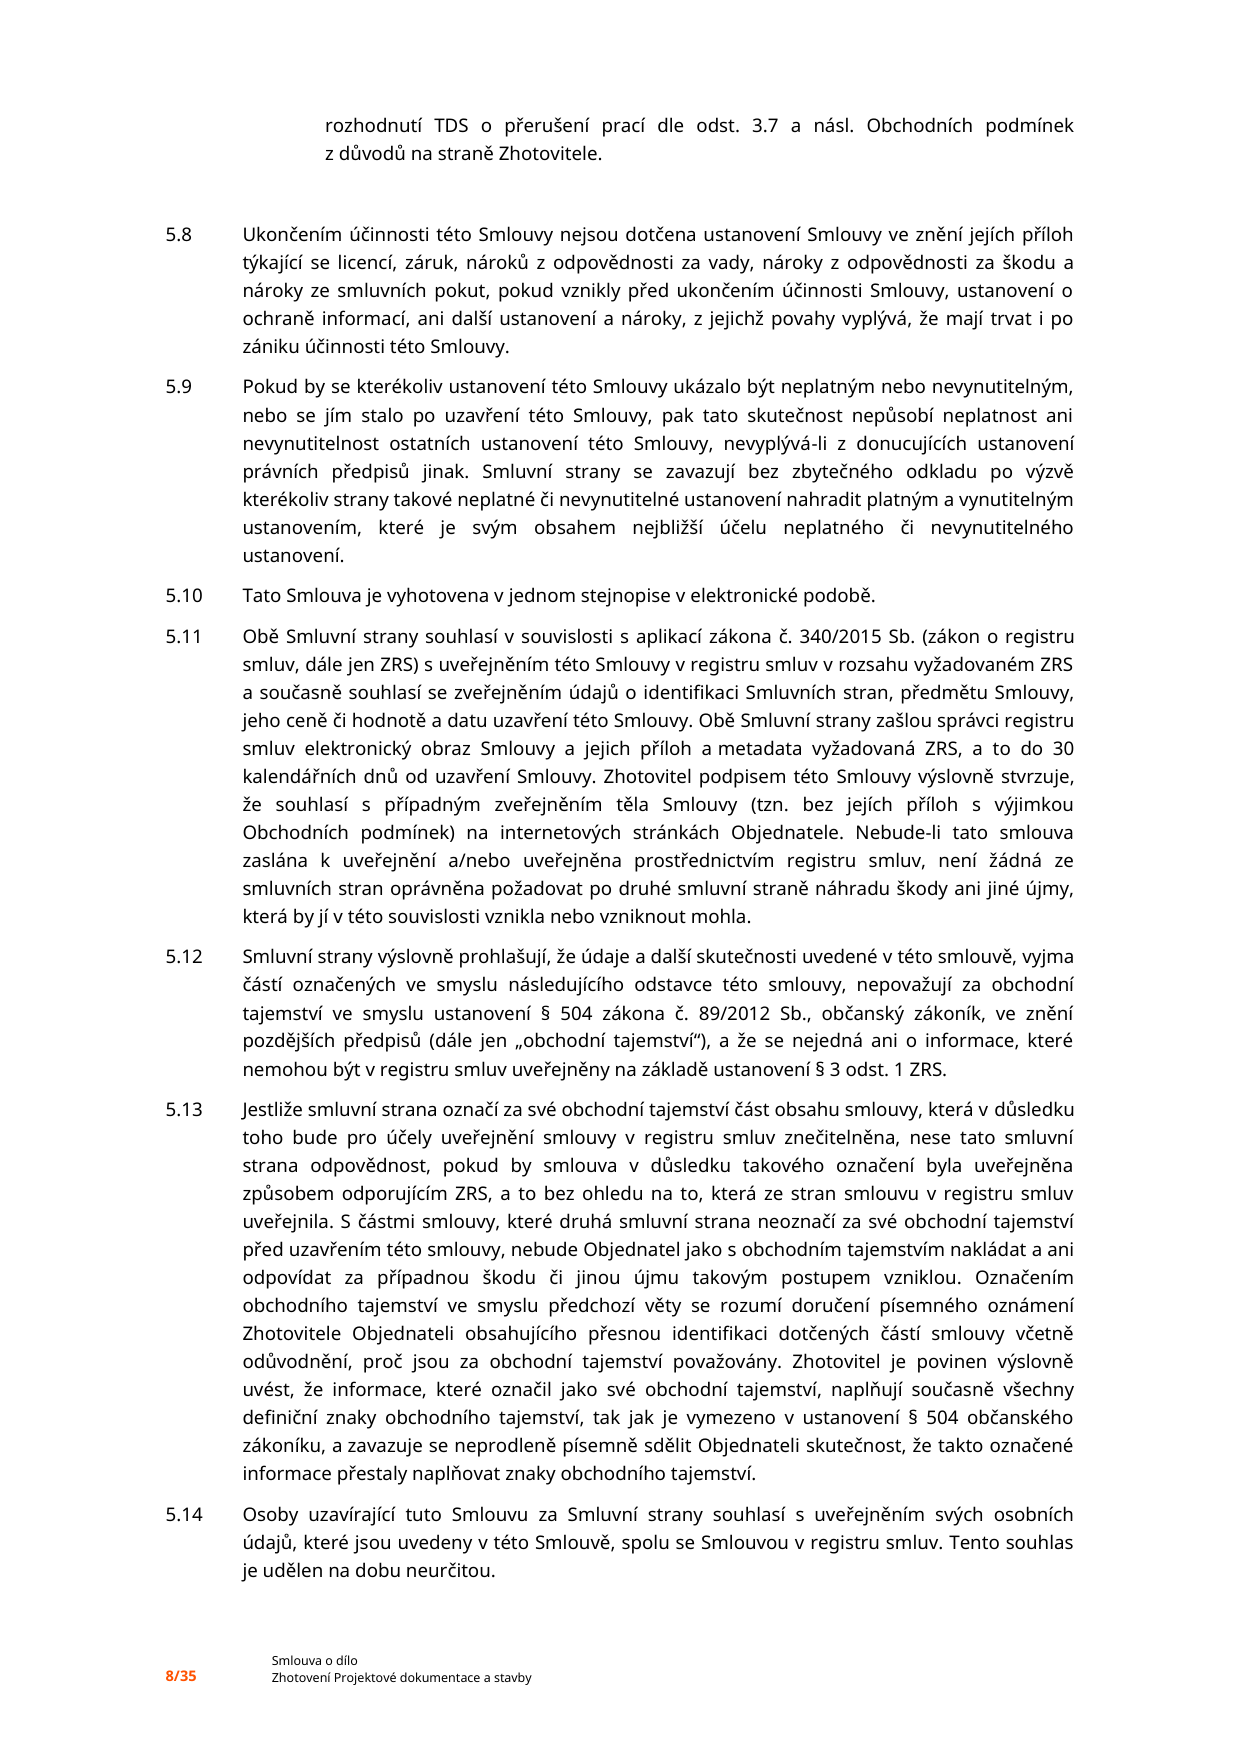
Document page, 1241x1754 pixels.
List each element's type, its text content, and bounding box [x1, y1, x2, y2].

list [242, 112, 1075, 166]
text Tato Smlouva je vyhotovena v jednom stejnopise v elektronické podobě. [165, 582, 1075, 608]
text Pokud by se kterékoliv ustanovení této Smlouvy ukázalo být neplatným nebo nevynutitelným, nebo se jím stalo po uzavření této Smlouvy, pak tato skutečnost nepůsobí neplatnost ani nevynutitelnost ostatních ustanovení této Smlouvy, nevyplývá-li z donucujících ustanovení právních předpisů jinak. Smluvní strany se zavazují bez zbytečného odkladu po výzvě kterékoliv strany takové neplatné či nevynutitelné ustanovení nahradit platným a vynutitelným ustanovením, které je svým obsahem nejbližší účelu neplatného či nevynutitelného ustanovení. [165, 374, 1075, 567]
text Obě Smluvní strany souhlasí v souvislosti s aplikací zákona č. 340/2015 Sb. (zákon o registru smluv, dále jen ZRS) s uveřejněním této Smlouvy v registru smluv v rozsahu vyžadovaném ZRS a současně souhlasí se zveřejněním údajů o identifikaci Smluvních stran, předmětu Smlouvy, jeho ceně či hodnotě a datu uzavření této Smlouvy. Obě Smluvní strany zašlou správci registru smluv elektronický obraz Smlouvy a jejich příloh a metadata vyžadovaná ZRS, a to do 30 kalendářních dnů od uzavření Smlouvy. Zhotovitel podpisem této Smlouvy výslovně stvrzuje, že souhlasí s případným zveřejněním těla Smlouvy (tzn. bez jejích příloh s výjimkou Obchodních podmínek) na internetových stránkách Objednatele. Nebude-li tato smlouva zaslána k uveřejnění a/nebo uveřejněna prostřednictvím registru smluv, není žádná ze smluvních stran oprávněna požadovat po druhé smluvní straně náhradu škody ani jiné újmy, která by jí v této souvislosti vznikla nebo vzniknout mohla. [165, 623, 1075, 929]
text Osoby uzavírající tuto Smlouvu za Smluvní strany souhlasí s uveřejněním svých osobních údajů, které jsou uvedeny v této Smlouvě, spolu se Smlouvou v registru smluv. Tento souhlas je udělen na dobu neurčitou. [165, 1501, 1075, 1583]
text Jestliže smluvní strana označí za své obchodní tajemství část obsahu smlouvy, která v důsledku toho bude pro účely uveřejnění smlouvy v registru smluv znečitelněna, nese tato smluvní strana odpovědnost, pokud by smlouva v důsledku takového označení byla uveřejněna způsobem odporujícím ZRS, a to bez ohledu na to, která ze stran smlouvu v registru smluv uveřejnila. S částmi smlouvy, které druhá smluvní strana neoznačí za své obchodní tajemství před uzavřením této smlouvy, nebude Objednatel jako s obchodním tajemstvím nakládat a ani odpovídat za případnou škodu či jinou újmu takovým postupem vzniklou. Označením obchodního tajemství ve smyslu předchozí věty se rozumí doručení písemného oznámení Zhotovitele Objednateli obsahujícího přesnou identifikaci dotčených částí smlouvy včetně odůvodnění, proč jsou za obchodní tajemství považovány. Zhotovitel je povinen výslovně uvést, že informace, které označil jako své obchodní tajemství, naplňují současně všechny definiční znaky obchodního tajemství, tak jak je vymezeno v ustanovení § 504 občanského zákoníku, a zavazuje se neprodleně písemně sdělit Objednateli skutečnost, že takto označené informace přestaly naplňovat znaky obchodního tajemství. [165, 1096, 1075, 1486]
text Smluvní strany výslovně prohlašují, že údaje a další skutečnosti uvedené v této smlouvě, vyjma částí označených ve smyslu následujícího odstavce této smlouvy, nepovažují za obchodní tajemství ve smyslu ustanovení § 504 zákona č. 89/2012 Sb., občanský zákoník, ve znění pozdějších předpisů (dále jen „obchodní tajemství“), a že se nejedná ani o informace, které nemohou být v registru smluv uveřejněny na základě ustanovení § 3 odst. 1 ZRS. [165, 944, 1075, 1081]
text Ukončením účinnosti této Smlouvy nejsou dotčena ustanovení Smlouvy ve znění jejích příloh týkající se licencí, záruk, nároků z odpovědnosti za vady, nároky z odpovědnosti za škodu a nároky ze smluvních pokut, pokud vznikly před ukončením účinnosti Smlouvy, ustanovení o ochraně informací, ani další ustanovení a nároky, z jejichž povahy vyplývá, že mají trvat i po zániku účinnosti této Smlouvy. [165, 221, 1075, 359]
